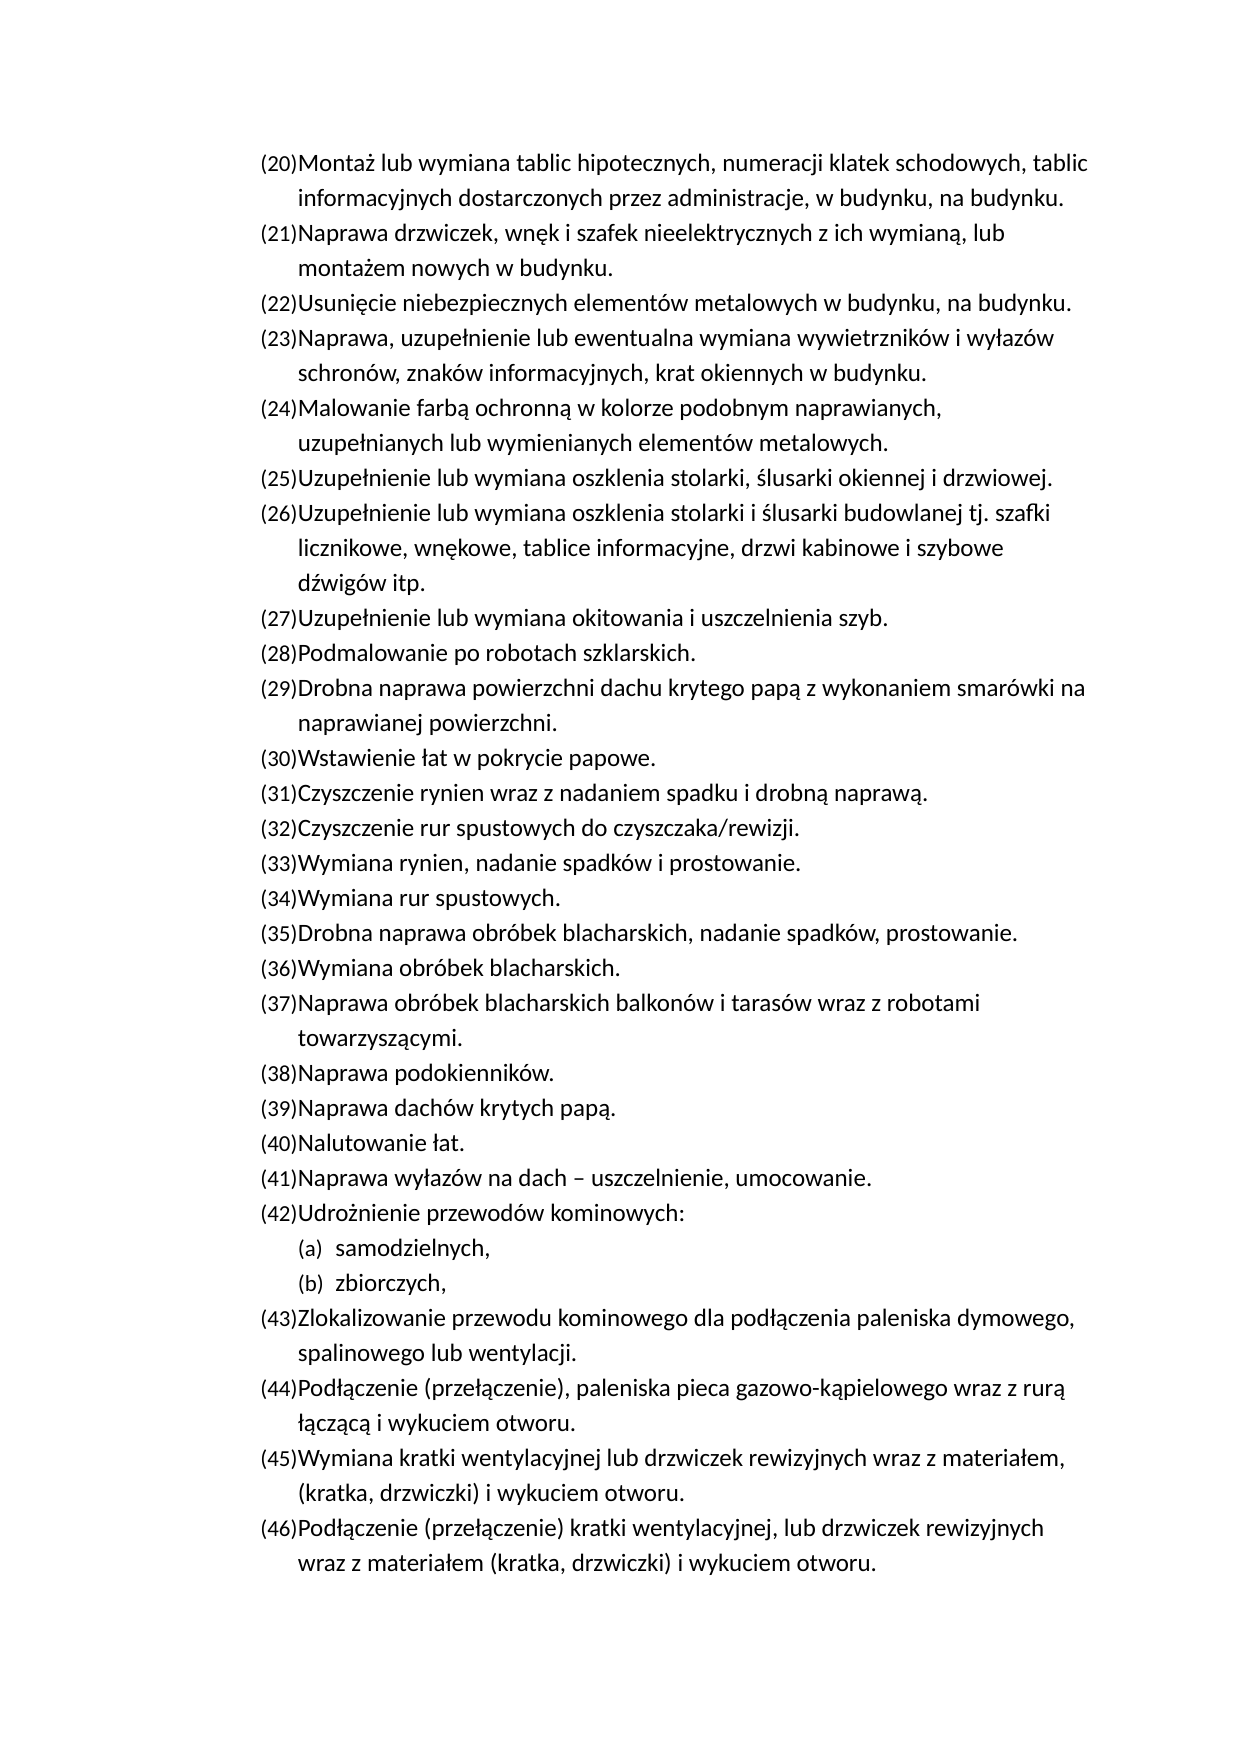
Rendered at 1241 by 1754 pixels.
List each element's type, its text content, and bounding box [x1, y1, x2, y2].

list Uzupełnienie lub wymiana oszklenia stolarki, ślusarki okiennej i drzwiowej. [260, 463, 1093, 493]
list Naprawa, uzupełnienie lub ewentualna wymiana wywietrzników i wyłazów schronów, znaków informacyjnych, krat okiennych w budynku. [260, 323, 1093, 388]
list Wymiana obróbek blacharskich. [260, 953, 1093, 983]
list Wymiana rynien, nadanie spadków i prostowanie. [260, 848, 1093, 878]
list Podłączenie (przełączenie), paleniska pieca gazowo-kąpielowego wraz z rurą łączącą i wykuciem otworu. [260, 1373, 1093, 1438]
list Nalutowanie łat. [260, 1128, 1093, 1158]
list Uzupełnienie lub wymiana okitowania i uszczelnienia szyb. [260, 603, 1093, 633]
list Naprawa wyłazów na dach – uszczelnienie, umocowanie. [260, 1163, 1093, 1193]
list Uzupełnienie lub wymiana oszklenia stolarki i ślusarki budowlanej tj. szafki licznikowe, wnękowe, tablice informacyjne, drzwi kabinowe i szybowe dźwigów itp. [260, 498, 1093, 598]
list Udrożnienie przewodów kominowych: [260, 1198, 1093, 1228]
list samodzielnych, [298, 1233, 1093, 1263]
list Czyszczenie rynien wraz z nadaniem spadku i drobną naprawą. [260, 778, 1093, 808]
list Malowanie farbą ochronną w kolorze podobnym naprawianych, uzupełnianych lub wymienianych elementów metalowych. [260, 393, 1093, 458]
list Usunięcie niebezpiecznych elementów metalowych w budynku, na budynku. [260, 288, 1093, 318]
list Drobna naprawa powierzchni dachu krytego papą z wykonaniem smarówki na naprawianej powierzchni. [260, 673, 1093, 738]
list Wymiana rur spustowych. [260, 883, 1093, 913]
list Naprawa podokienników. [260, 1058, 1093, 1088]
list Wymiana kratki wentylacyjnej lub drzwiczek rewizyjnych wraz z materiałem, (kratka, drzwiczki) i wykuciem otworu. [260, 1443, 1093, 1508]
list Wstawienie łat w pokrycie papowe. [260, 743, 1093, 773]
list zbiorczych, [298, 1268, 1093, 1298]
list Drobna naprawa obróbek blacharskich, nadanie spadków, prostowanie. [260, 918, 1093, 948]
list Zlokalizowanie przewodu kominowego dla podłączenia paleniska dymowego, spalinowego lub wentylacji. [260, 1303, 1093, 1368]
list Naprawa dachów krytych papą. [260, 1093, 1093, 1123]
list Podłączenie (przełączenie) kratki wentylacyjnej, lub drzwiczek rewizyjnych wraz z materiałem (kratka, drzwiczki) i wykuciem otworu. [260, 1513, 1093, 1578]
list Czyszczenie rur spustowych do czyszczaka/rewizji. [260, 813, 1093, 843]
list Montaż lub wymiana tablic hipotecznych, numeracji klatek schodowych, tablic informacyjnych dostarczonych przez administracje, w budynku, na budynku. [260, 148, 1093, 213]
list Naprawa obróbek blacharskich balkonów i tarasów wraz z robotami towarzyszącymi. [260, 988, 1093, 1053]
list Naprawa drzwiczek, wnęk i szafek nieelektrycznych z ich wymianą, lub montażem nowych w budynku. [260, 218, 1093, 283]
list Podmalowanie po robotach szklarskich. [260, 638, 1093, 668]
